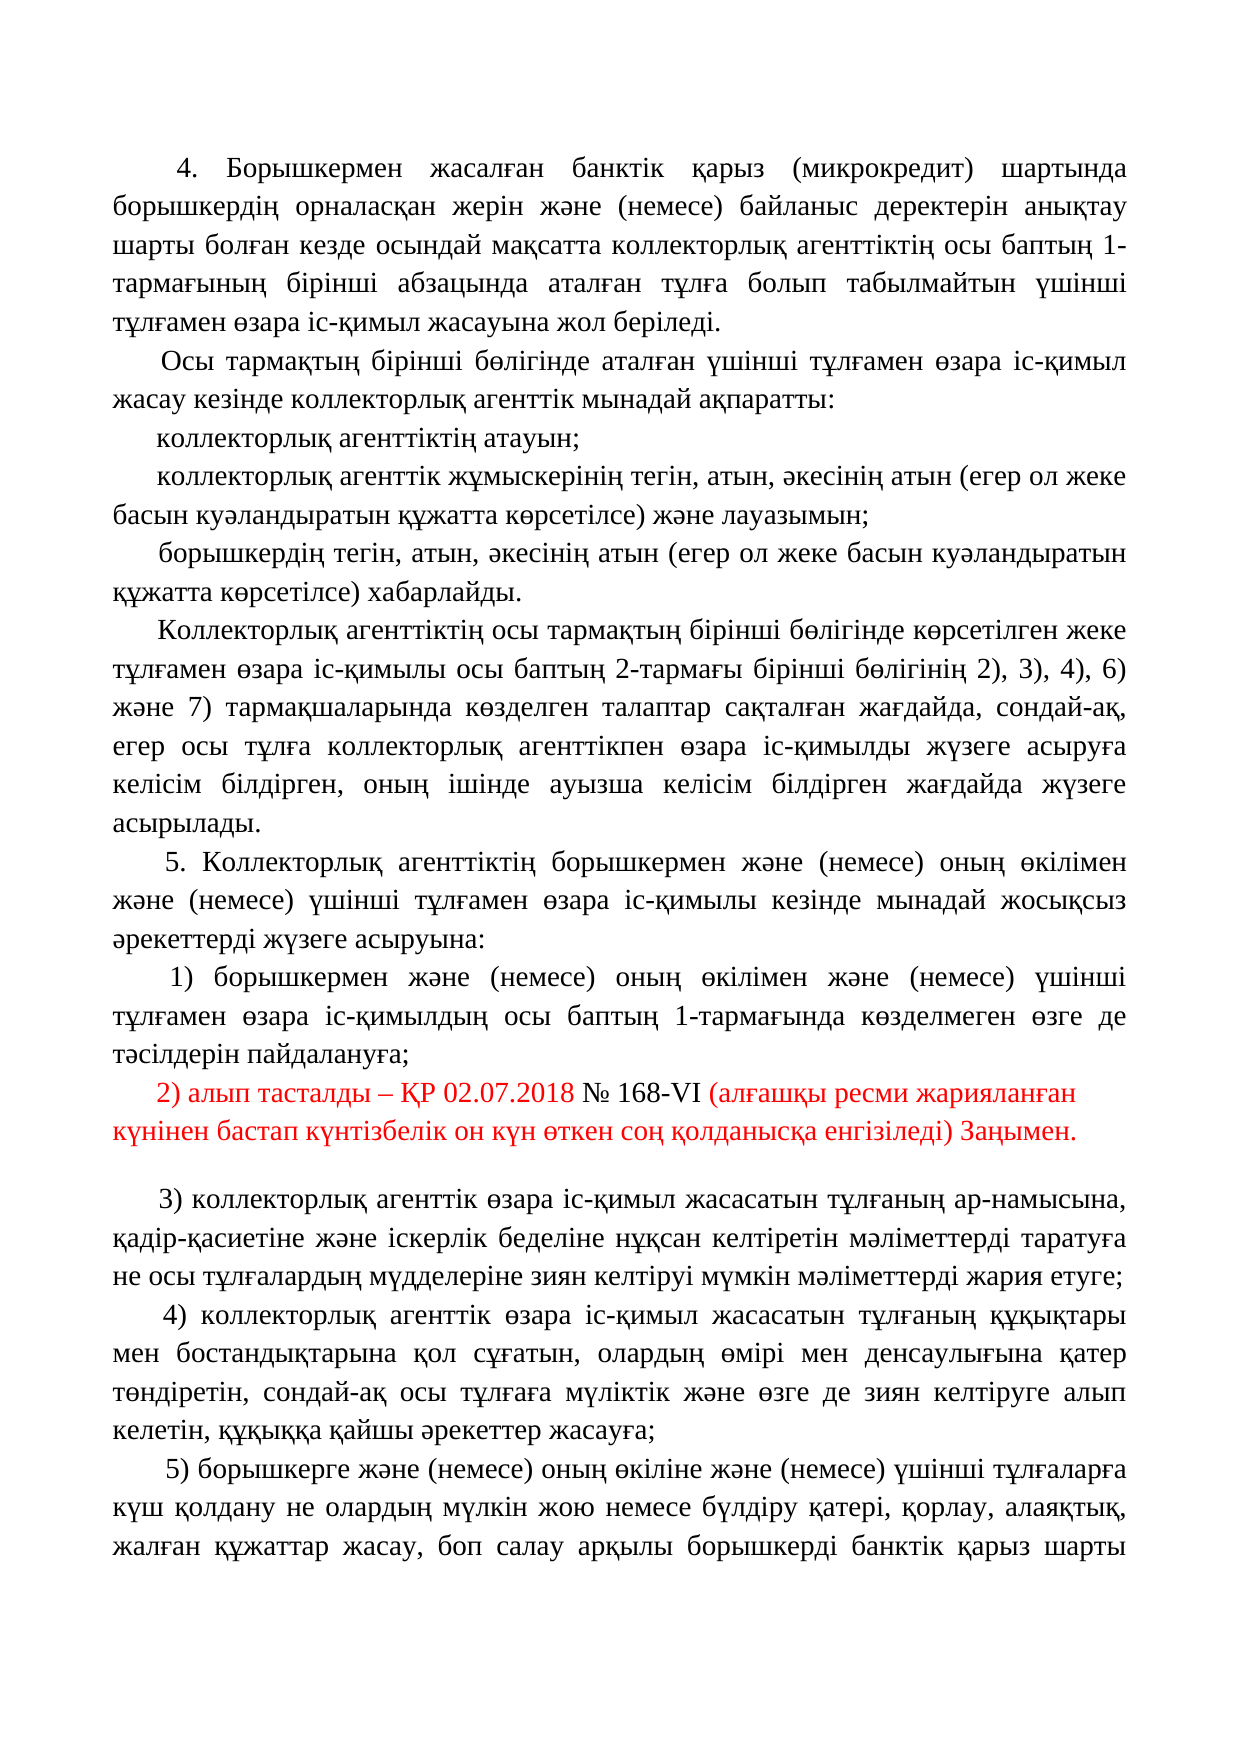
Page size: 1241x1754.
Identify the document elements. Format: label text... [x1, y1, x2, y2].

text борышкердің тегін, атын, әкесінің атын (егер ол жеке басын куәландыратын құжатта көрсетілсе) хабарлайды. [112, 535, 1128, 607]
text 4. Борышкермен жасалған банктік қарыз (микрокредит) шартында борышкердің орналасқан жерін және (немесе) байланыс деректерін анықтау шарты болған кезде осындай мақсатта коллекторлық агенттіктің осы баптың 1-тармағының бірінші абзацында аталған тұлға болып табылмайтын үшінші тұлғамен өзара іс-қимыл жасауына жол беріледі. [112, 150, 1128, 338]
text 3) коллекторлық агенттік өзара іс-қимыл жасасатын тұлғаның ар-намысына, қадір-қасиетіне және іскерлік беделіне нұқсан келтіретін мәліметтерді таратуға не осы тұлғалардың мүдделеріне зиян келтіруі мүмкін мәліметтерді жария етуге; [112, 1181, 1128, 1292]
text 1) борышкермен және (немесе) оның өкілімен және (немесе) үшінші тұлғамен өзара іс-қимылдың осы баптың 1-тармағында көзделмеген өзге де тәсілдерін пайдалануға; [112, 959, 1128, 1070]
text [112, 1451, 1128, 1562]
text коллекторлық агенттіктің атауын; [112, 420, 1128, 453]
text Коллекторлық агенттіктің осы тармақтың бірінші бөлігінде көрсетілген жеке тұлғамен өзара іс-қимылы осы баптың 2-тармағы бірінші бөлігінің 2), 3), 4), 6) және 7) тармақшаларында көзделген талаптар сақталған жағдайда, сондай-ақ, егер осы тұлға коллекторлық агенттікпен өзара іс-қимылды жүзеге асыруға келісім білдірген, оның ішінде ауызша келісім білдірген жағдайда жүзеге асырылады. [112, 612, 1128, 839]
text 5. Коллекторлық агенттіктің борышкермен және (немесе) оның өкілімен және (немесе) үшінші тұлғамен өзара іс-қимылы кезінде мынадай жосықсыз әрекеттерді жүзеге асыруына: [112, 844, 1128, 954]
text коллекторлық агенттік жұмыскерінің тегін, атын, әкесінің атын (егер ол жеке басын куәландыратын құжатта көрсетілсе) және лауазымын; [112, 458, 1128, 530]
text 4) коллекторлық агенттік өзара іс-қимыл жасасатын тұлғаның құқықтары мен бостандықтарына қол сұғатын, олардың өмірі мен денсаулығына қатер төндіретін, сондай-ақ осы тұлғаға мүліктік және өзге де зиян келтіруге алып келетін, құқыққа қайшы әрекеттер жасауға; [112, 1297, 1128, 1446]
text Осы тармақтың бірінші бөлігінде аталған үшінші тұлғамен өзара іс-қимыл жасау кезінде коллекторлық агенттік мынадай ақпаратты: [112, 343, 1128, 415]
text 2) алып тасталды – ҚР 02.07.2018 № 168-VІ (алғашқы ресми жарияланған күнінен бастап күнтізбелік он күн өткен соң қолданысқа енгізіледі) Заңымен. [112, 1075, 1128, 1177]
